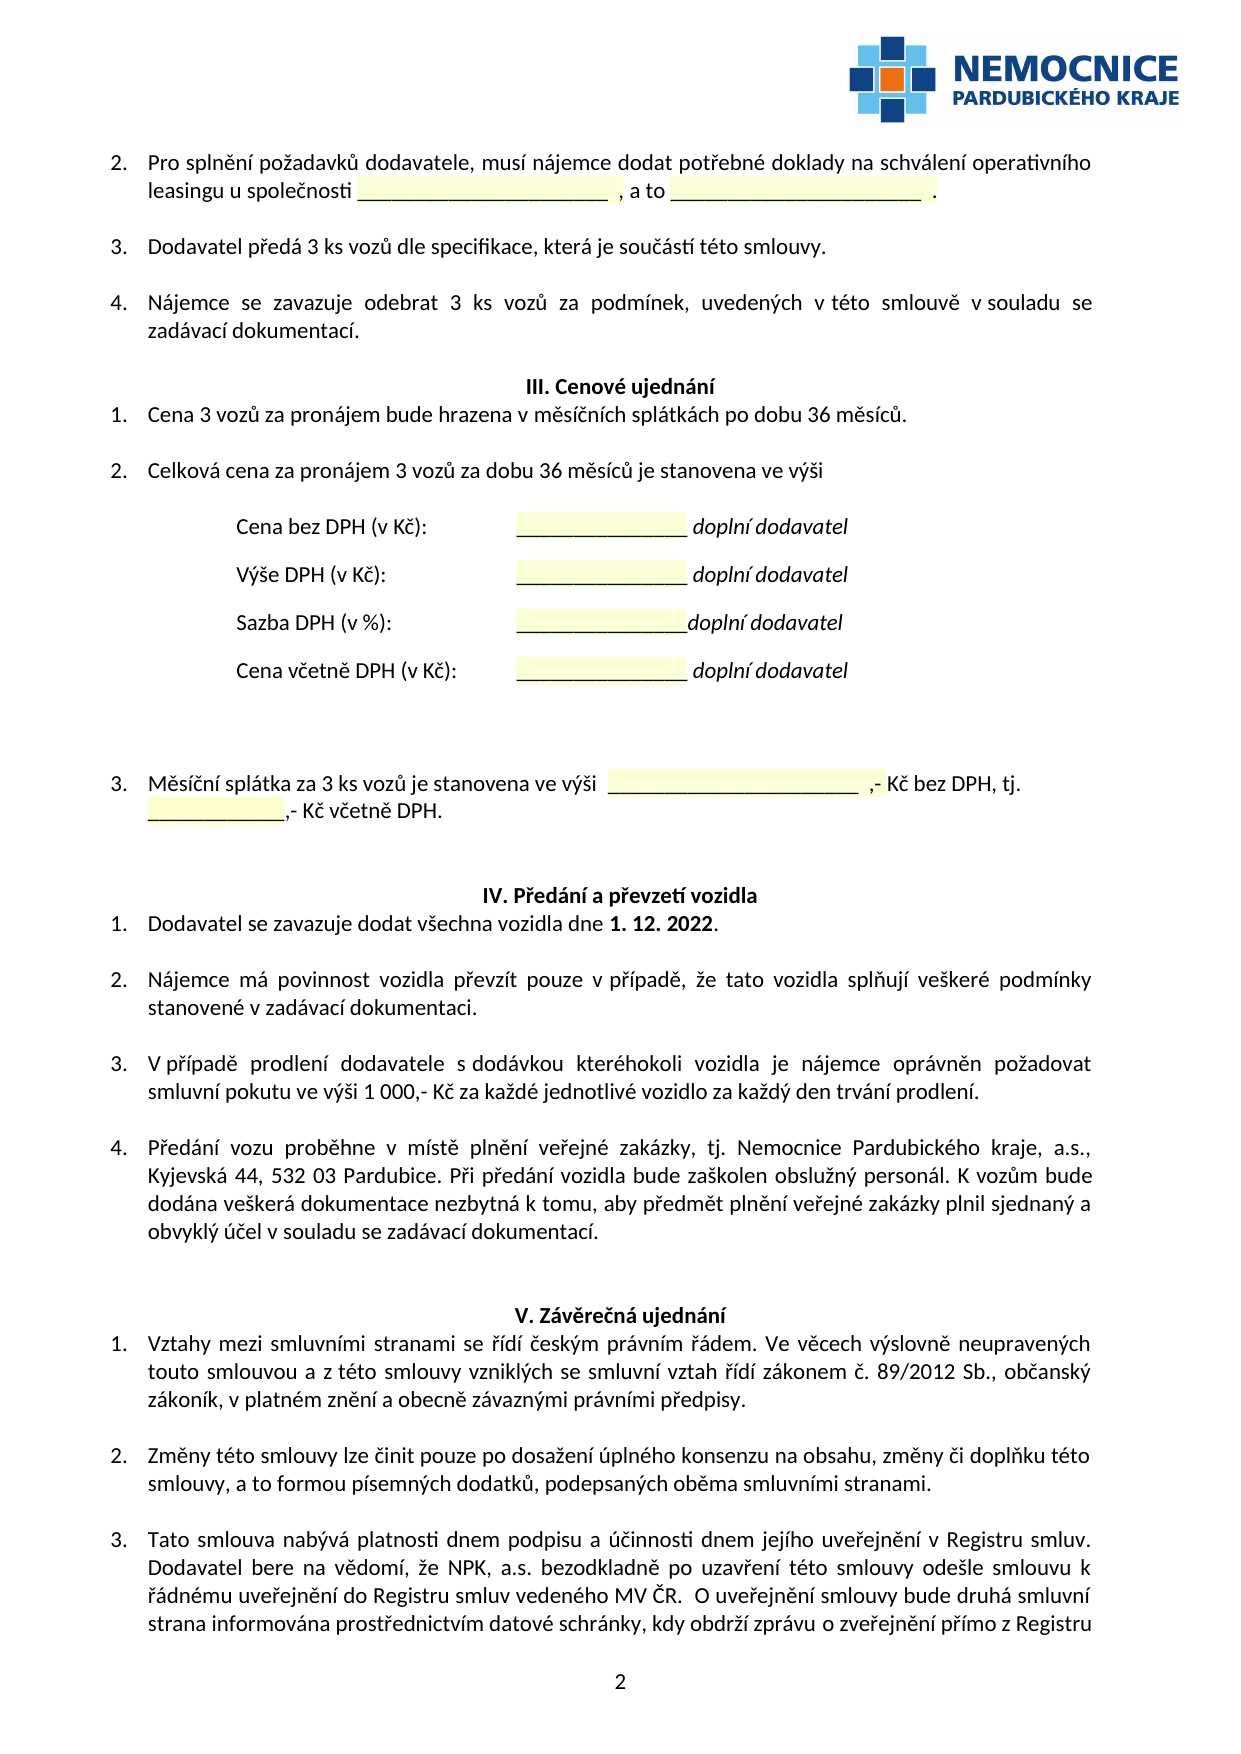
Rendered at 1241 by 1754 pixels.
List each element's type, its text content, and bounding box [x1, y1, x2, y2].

text IV. Předání a převzetí vozidla [148, 881, 1093, 909]
list Nájemce se zavazuje odebrat 3 ks vozů za podmínek, uvedených v této smlouvě v souladu se zadávací dokumentací. [110, 288, 1093, 344]
list Celková cena za pronájem 3 vozů za dobu 36 měsíců je stanovena ve výši [110, 456, 1093, 484]
list Dodavatel předá 3 ks vozů dle specifikace, která je součástí této smlouvy. [110, 232, 1093, 260]
list Pro splnění požadavků dodavatele, musí nájemce dodat potřebné doklady na schválení operativního leasingu u společnosti ______________________ , a to ______________________ . [110, 148, 1093, 204]
list Předání vozu proběhne v místě plnění veřejné zakázky, tj. Nemocnice Pardubického kraje, a.s., Kyjevská 44, 532 03 Pardubice. Při předání vozidla bude zaškolen obslužný personál. K vozům bude dodána veškerá dokumentace nezbytná k tomu, aby předmět plnění veřejné zakázky plnil sjednaný a obvyklý účel v souladu se zadávací dokumentací. [110, 1133, 1093, 1245]
text III. Cenové ujednání [148, 372, 1093, 400]
text Cena bez DPH (v Kč): _______________ doplní dodavatel [236, 512, 516, 540]
list Cena 3 vozů za pronájem bude hrazena v měsíčních splátkách po dobu 36 měsíců. [110, 400, 1093, 428]
text Cena bez DPH (v Kč): _______________ doplní dodavatel [687, 512, 1093, 540]
list Vztahy mezi smluvními stranami se řídí českým právním řádem. Ve věcech výslovně neupravených touto smlouvou a z této smlouvy vzniklých se smluvní vztah řídí zákonem č. 89/2012 Sb., občanský zákoník, v platném znění a obecně závaznými právními předpisy. [110, 1329, 1093, 1413]
text V. Závěrečná ujednání [148, 1301, 1093, 1329]
list V případě prodlení dodavatele s dodávkou kteréhokoli vozidla je nájemce oprávněn požadovat smluvní pokutu ve výši 1 000,- Kč za každé jednotlivé vozidlo za každý den trvání prodlení. [110, 1049, 1093, 1105]
text Sazba DPH (v %): _______________doplní dodavatel [236, 608, 1093, 636]
list Změny této smlouvy lze činit pouze po dosažení úplného konsenzu na obsahu, změny či doplňku této smlouvy, a to formou písemných dodatků, podepsaných oběma smluvními stranami. [110, 1441, 1093, 1497]
text Výše DPH (v Kč): _______________ doplní dodavatel [236, 560, 516, 588]
list Dodavatel se zavazuje dodat všechna vozidla dne 1. 12. 2022. [110, 909, 1093, 937]
text Cena včetně DPH (v Kč): _______________ doplní dodavatel [236, 657, 516, 685]
list Nájemce má povinnost vozidla převzít pouze v případě, že tato vozidla splňují veškeré podmínky stanovené v zadávací dokumentaci. [110, 965, 1093, 1021]
picture [848, 35, 1179, 124]
list Měsíční splátka za 3 ks vozů je stanovena ve výši ______________________ ,- Kč bez DPH, tj. ____________,- Kč včetně DPH. [110, 769, 1093, 825]
text Cena včetně DPH (v Kč): _______________ doplní dodavatel [687, 657, 1093, 685]
text Výše DPH (v Kč): _______________ doplní dodavatel [687, 560, 1093, 588]
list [110, 1525, 1093, 1637]
